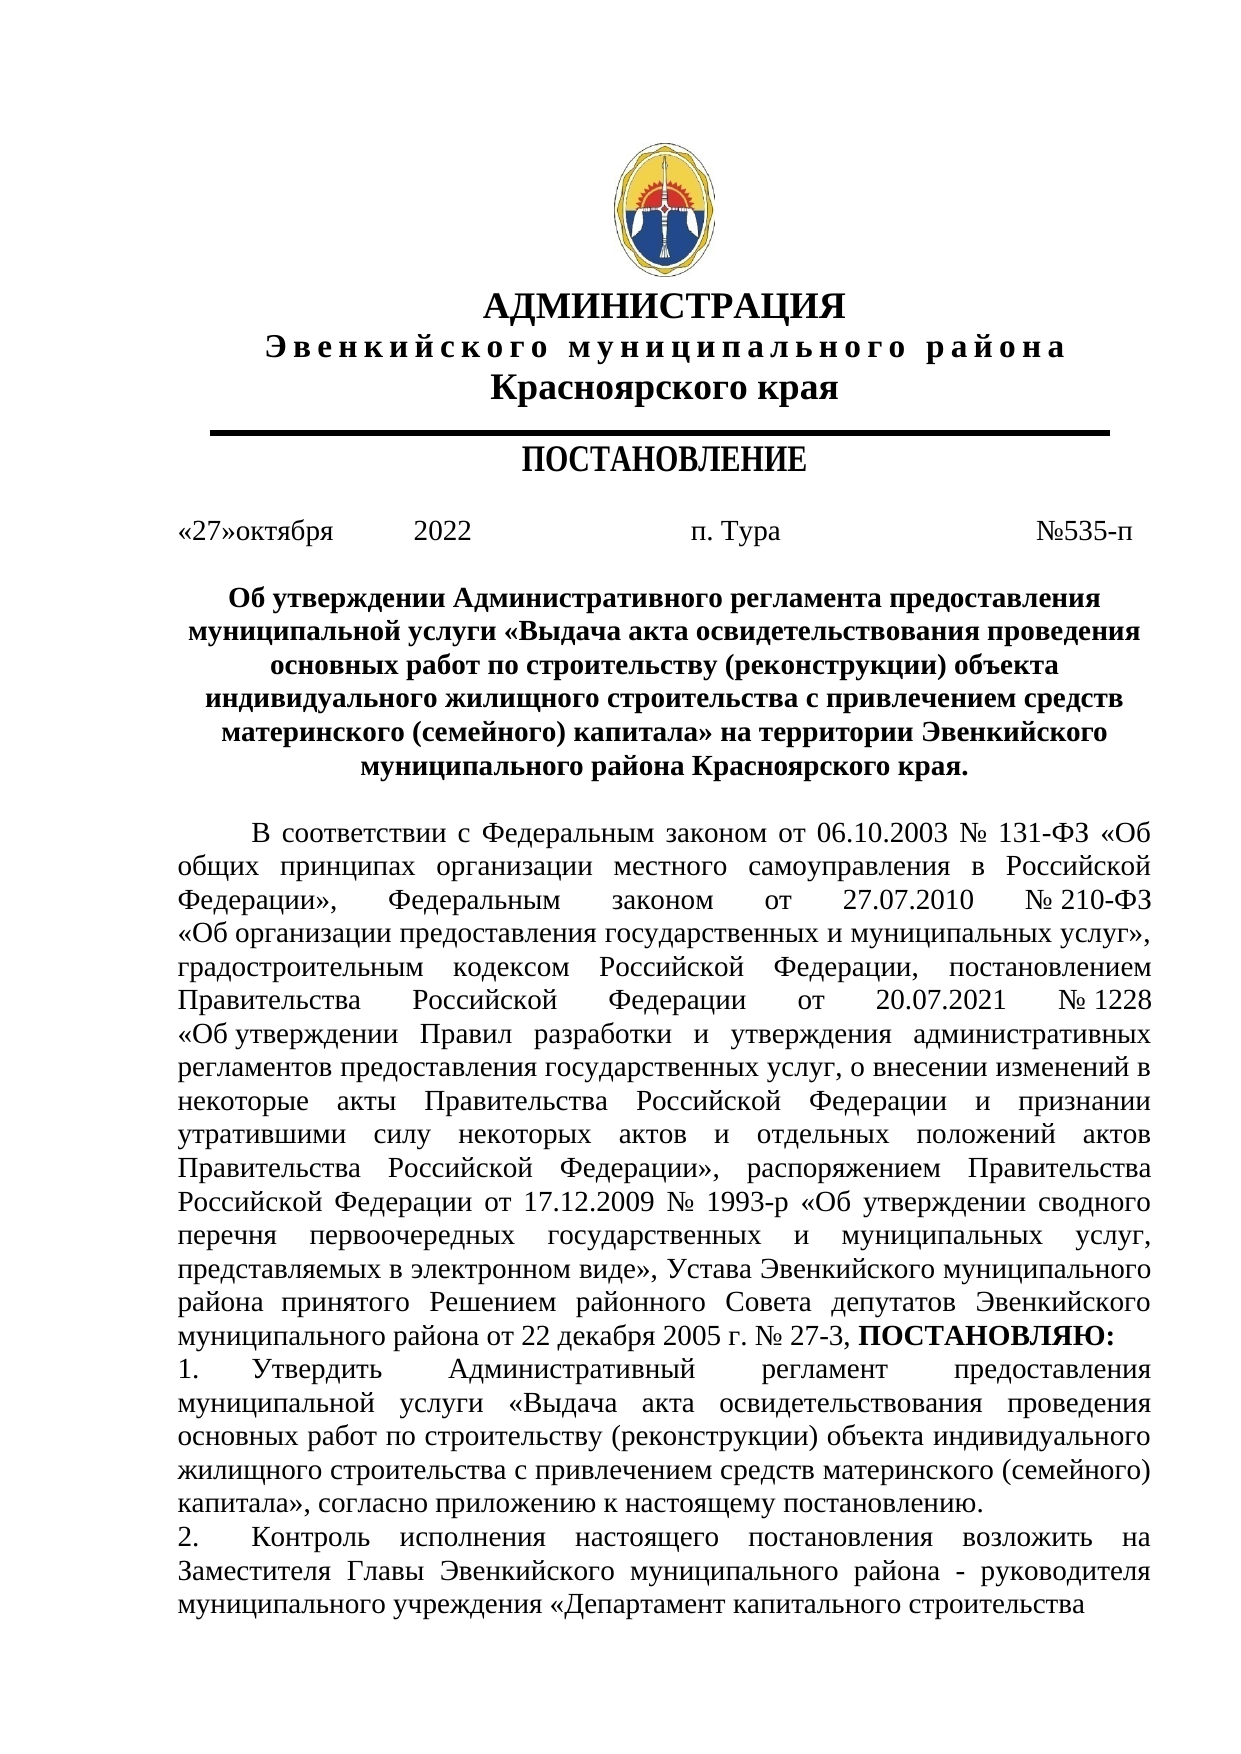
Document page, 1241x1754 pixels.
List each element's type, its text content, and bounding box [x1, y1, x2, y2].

list Контроль исполнения настоящего постановления возложить на Заместителя Главы Эвенкийского муниципального района - руководителя муниципального учреждения «Департамент капитального строительства [177, 1519, 1152, 1620]
text Эвенкийского муниципального района [177, 326, 1152, 364]
text «27»октября 2022 п. Тура №535-п [177, 513, 1152, 546]
text В соответствии с Федеральным законом от 06.10.2003 № 131-ФЗ «Об общих принципах организации местного самоуправления в Российской Федерации», Федеральным законом от 27.07.2010 № 210-ФЗ «Об организации предоставления государственных и муниципальных услуг», градостроительным кодексом Российской Федерации, постановлением Правительства Российской Федерации от 20.07.2021 № 1228 «Об утверждении Правил разработки и утверждения административных регламентов предоставления государственных услуг, о внесении изменений в некоторые акты Правительства Российской Федерации и признании утратившими силу некоторых актов и отдельных положений актов Правительства Российской Федерации», распоряжением Правительства Российской Федерации от 17.12.2009 № 1993-р «Об утверждении сводного перечня первоочередных государственных и муниципальных услуг, представляемых в электронном виде», Устава Эвенкийского муниципального района принятого Решением районного Совета депутатов Эвенкийского муниципального района от 22 декабря 2005 г. № 27-3, ПОСТАНОВЛЯЮ: [177, 815, 1152, 1351]
list Утвердить Административный регламент предоставления муниципальной услуги «Выдача акта освидетельствования проведения основных работ по строительству (реконструкции) объекта индивидуального жилищного строительства с привлечением средств материнского (семейного) капитала», согласно приложению к настоящему постановлению. [177, 1351, 1152, 1519]
text АДМИНИСТРАЦИЯ [177, 283, 1152, 326]
text Красноярского края [177, 364, 1152, 408]
text Об утверждении Административного регламента предоставления муниципальной услуги «Выдача акта освидетельствования проведения основных работ по строительству (реконструкции) объекта индивидуального жилищного строительства с привлечением средств материнского (семейного) капитала» на территории Эвенкийского муниципального района Красноярского края. [177, 580, 1152, 781]
picture [614, 143, 715, 277]
text ПОСТАНОВЛЕНИЕ [177, 408, 1152, 484]
